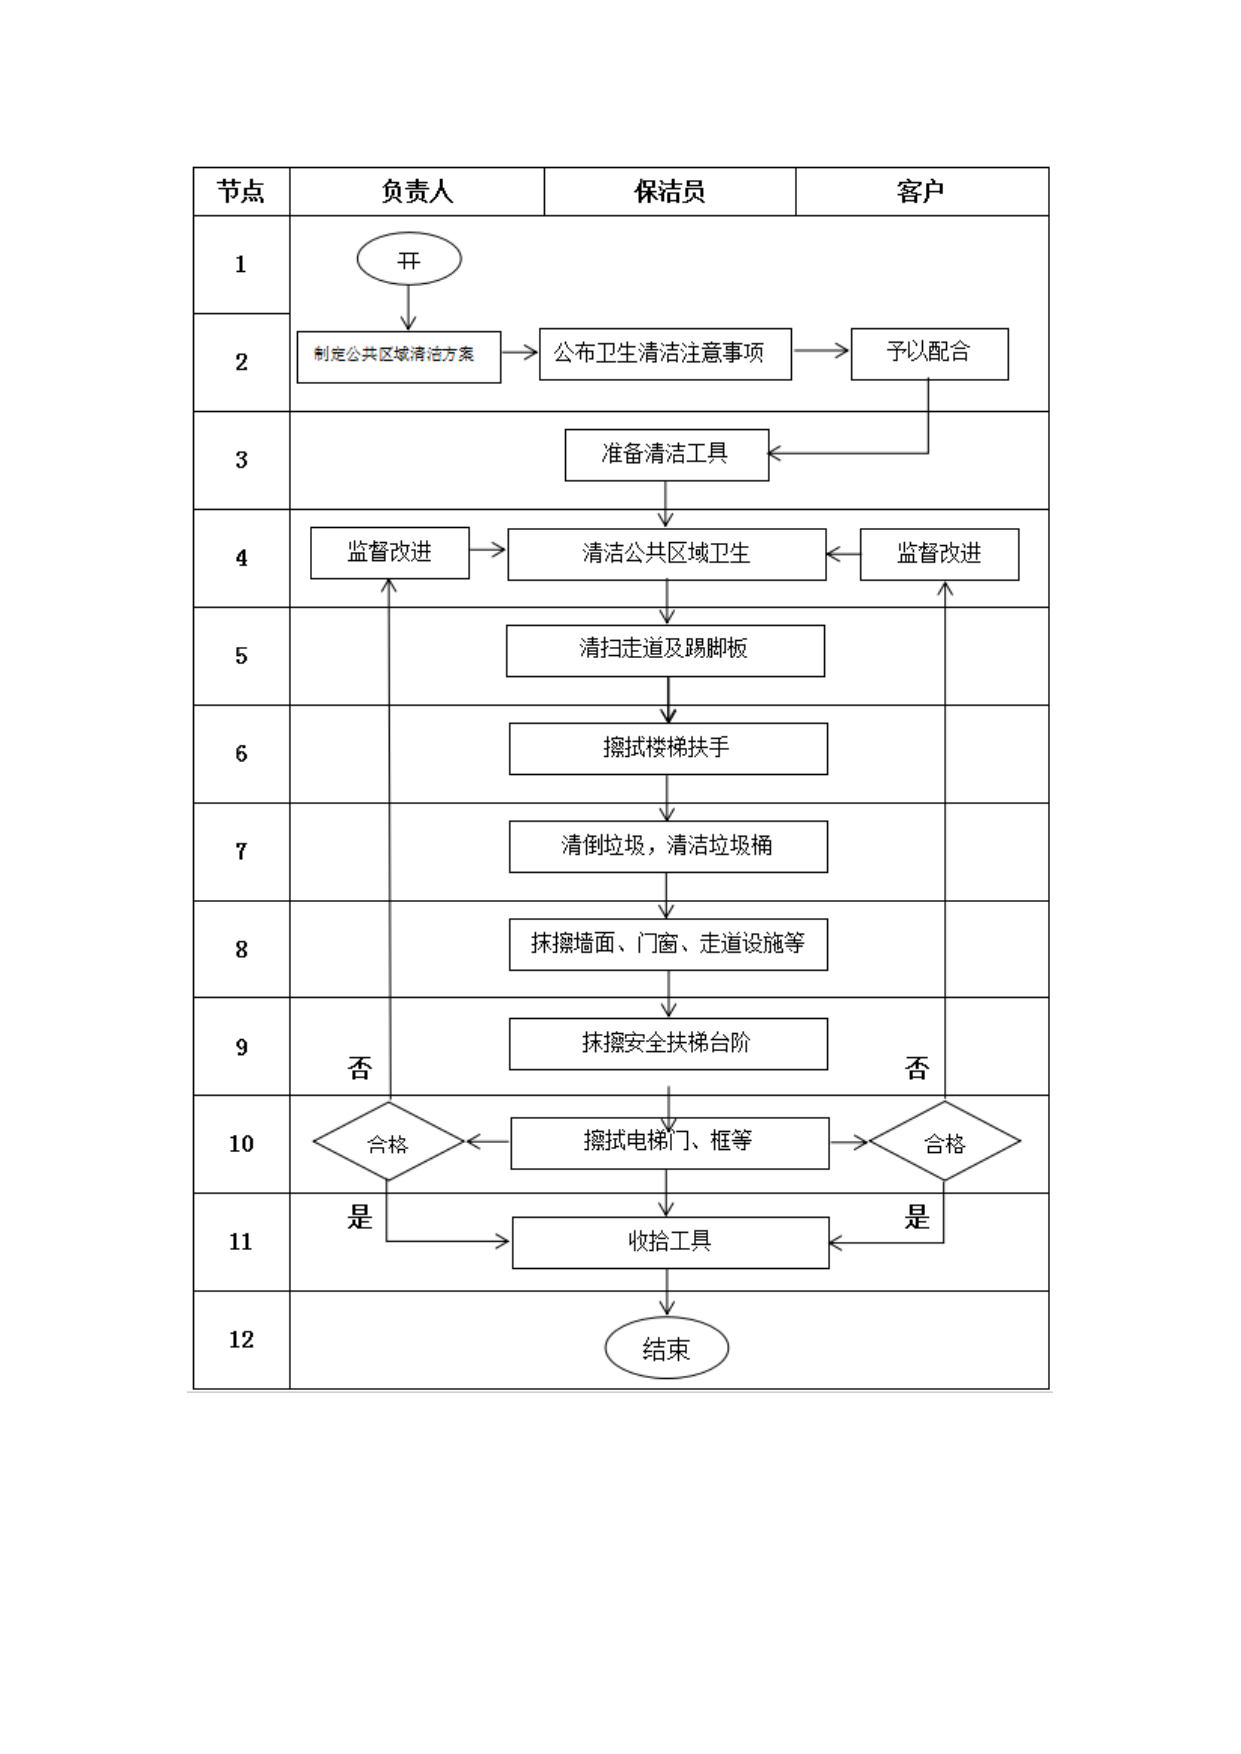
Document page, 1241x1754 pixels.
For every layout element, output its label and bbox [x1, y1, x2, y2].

picture [187, 161, 1053, 1393]
